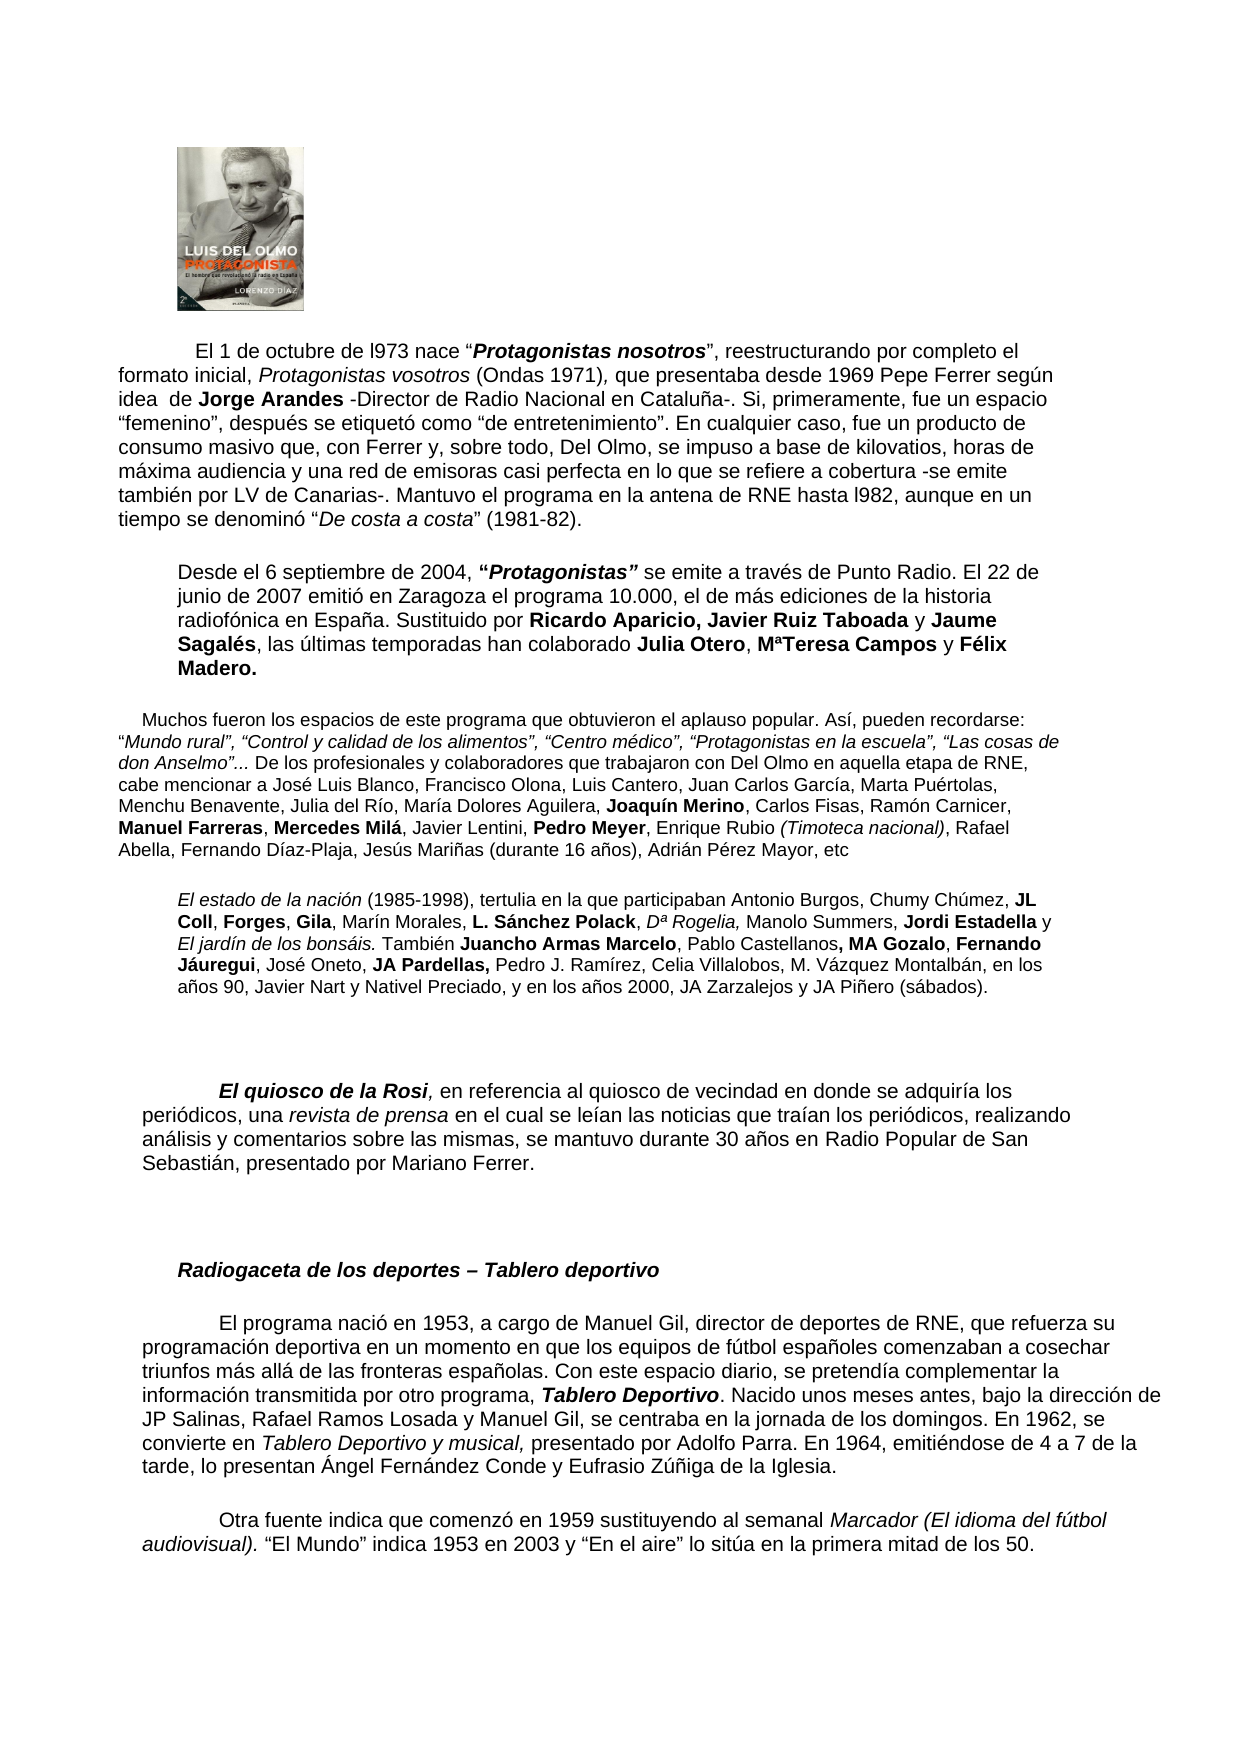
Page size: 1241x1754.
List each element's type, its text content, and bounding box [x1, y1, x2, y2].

text El programa nació en 1953, a cargo de Manuel Gil, director de deportes de RNE, que refuerza su programación deportiva en un momento en que los equipos de fútbol españoles comenzaban a cosechar triunfos más allá de las fronteras españolas. Con este espacio diario, se pretendía complementar la información transmitida por otro programa, Tablero Deportivo. Nacido unos meses antes, bajo la dirección de JP Salinas, Rafael Ramos Losada y Manuel Gil, se centraba en la jornada de los domingos. En 1962, se convierte en Tablero Deportivo y musical, presentado por Adolfo Parra. En 1964, emitiéndose de 7 de la tarde, lo presentan Ángel Fernández Conde y Eufrasio Zúñiga de [142, 1311, 1171, 1478]
text El estado de la nación (1985-1998), tertulia en la que participaban Antonio Burgos, Chumy Chúmez, JL Coll, Forges, Gila, Marín Morales, L. Sánchez Polack, Dª Rogelia, Manolo Summers, Jordi Estadella y El jardín de los bonsáis. También Juancho Armas Marcelo, Pablo Castellanos, MA Gozalo, Fernando Jáuregui, José Oneto, JA Pardellas, Pedro J. Ramírez, Celia Villalobos, M. Vázquez Montalbán, en los años 90, Javier Nart y Nativel Preciado, y en los años 2000, JA Zarzalejos y JA Piñero (sábados). [177, 889, 1063, 997]
text Otra fuente indica que comenzó en 1959 sustituyendo al semanal Marcador (El idioma del fútbol audiovisual). “El Mundo” indica 1953 en 2003 y “En el aire” lo sitúa en la primera mitad de los 50. [142, 1507, 1171, 1555]
text Muchos fueron los espacios de este programa que obtuvieron el aplauso popular. Así, pueden recordarse: “Mundo rural”, “Control y calidad de los alimentos”, “Centro médico”, “Protagonistas en la escuela”, “Las cosas de don Anselmo”... De los profesionales y colaboradores que trabajaron con Del Olmo en aquella etapa de RNE, cabe mencionar a José Luis Blanco, Francisco Olona, Luis Cantero, Juan Carlos García, Marta Puértolas, Menchu Benavente, Julia del Río, María Dolores Aguilera, Joaquín Merino, Carlos Fisas, Ramón Carnicer, Manuel Farreras, Mercedes Milá, Javier Lentini, Pedro Meyer, Enrique Rubio (Timoteca nacional), Rafael Abella, Fernando Díaz-Plaja, Jesús Mariñas (durante 16 años), Adrián Pérez Mayor, etc [118, 709, 1063, 860]
picture [177, 147, 304, 311]
text Desde el 6 septiembre de 2004, “Protagonistas” se emite a través de Punto Radio. El 22 de junio de 2007 emitió en Zaragoza el programa 10.000, el de más ediciones de la historia radiofónica en España. Sustituido por Ricardo Aparicio, Javier Ruiz Taboada y Jaume Sagalés, las últimas temporadas han colaborado Julia Otero, MªTeresa Campos y Félix Madero. [177, 560, 1063, 680]
text Radiogaceta de los deportes – Tablero deportivo [177, 1257, 1171, 1281]
text El 1 de octubre de l973 nace “Protagonistas nosotros”, reestructurando por completo el formato inicial, Protagonistas vosotros (Ondas 1971), que presentaba desde 1969 Pepe Ferrer según idea de Jorge Arandes -Director de Radio Nacional en Cataluña-. Si, primeramente, fue un espacio “femenino”, después se etiquetó como “de entretenimiento”. En cualquier caso, fue un producto de consumo masivo que, con Ferrer y, sobre todo, Del Olmo, se impuso a base de kilovatios, horas de máxima audiencia y una red de emisoras casi perfecta en lo que se refiere a cobertura -se emite también por LV de Canarias-. Mantuvo el programa en la antena de RNE hasta l982, aunque en un tiempo se denominó “De costa a costa” (1981-82). [118, 339, 1063, 531]
text El quiosco de , en referencia al quiosco de vecindad en donde se adquiría los periódicos, una revista de prensa en el cual se leían las noticias que traían los periódicos, realizando análisis y comentarios sobre las mismas, se mantuvo durante 30 años en Radio Popular de San Sebastián, presentado por Mariano Ferrer. [142, 1079, 1096, 1175]
